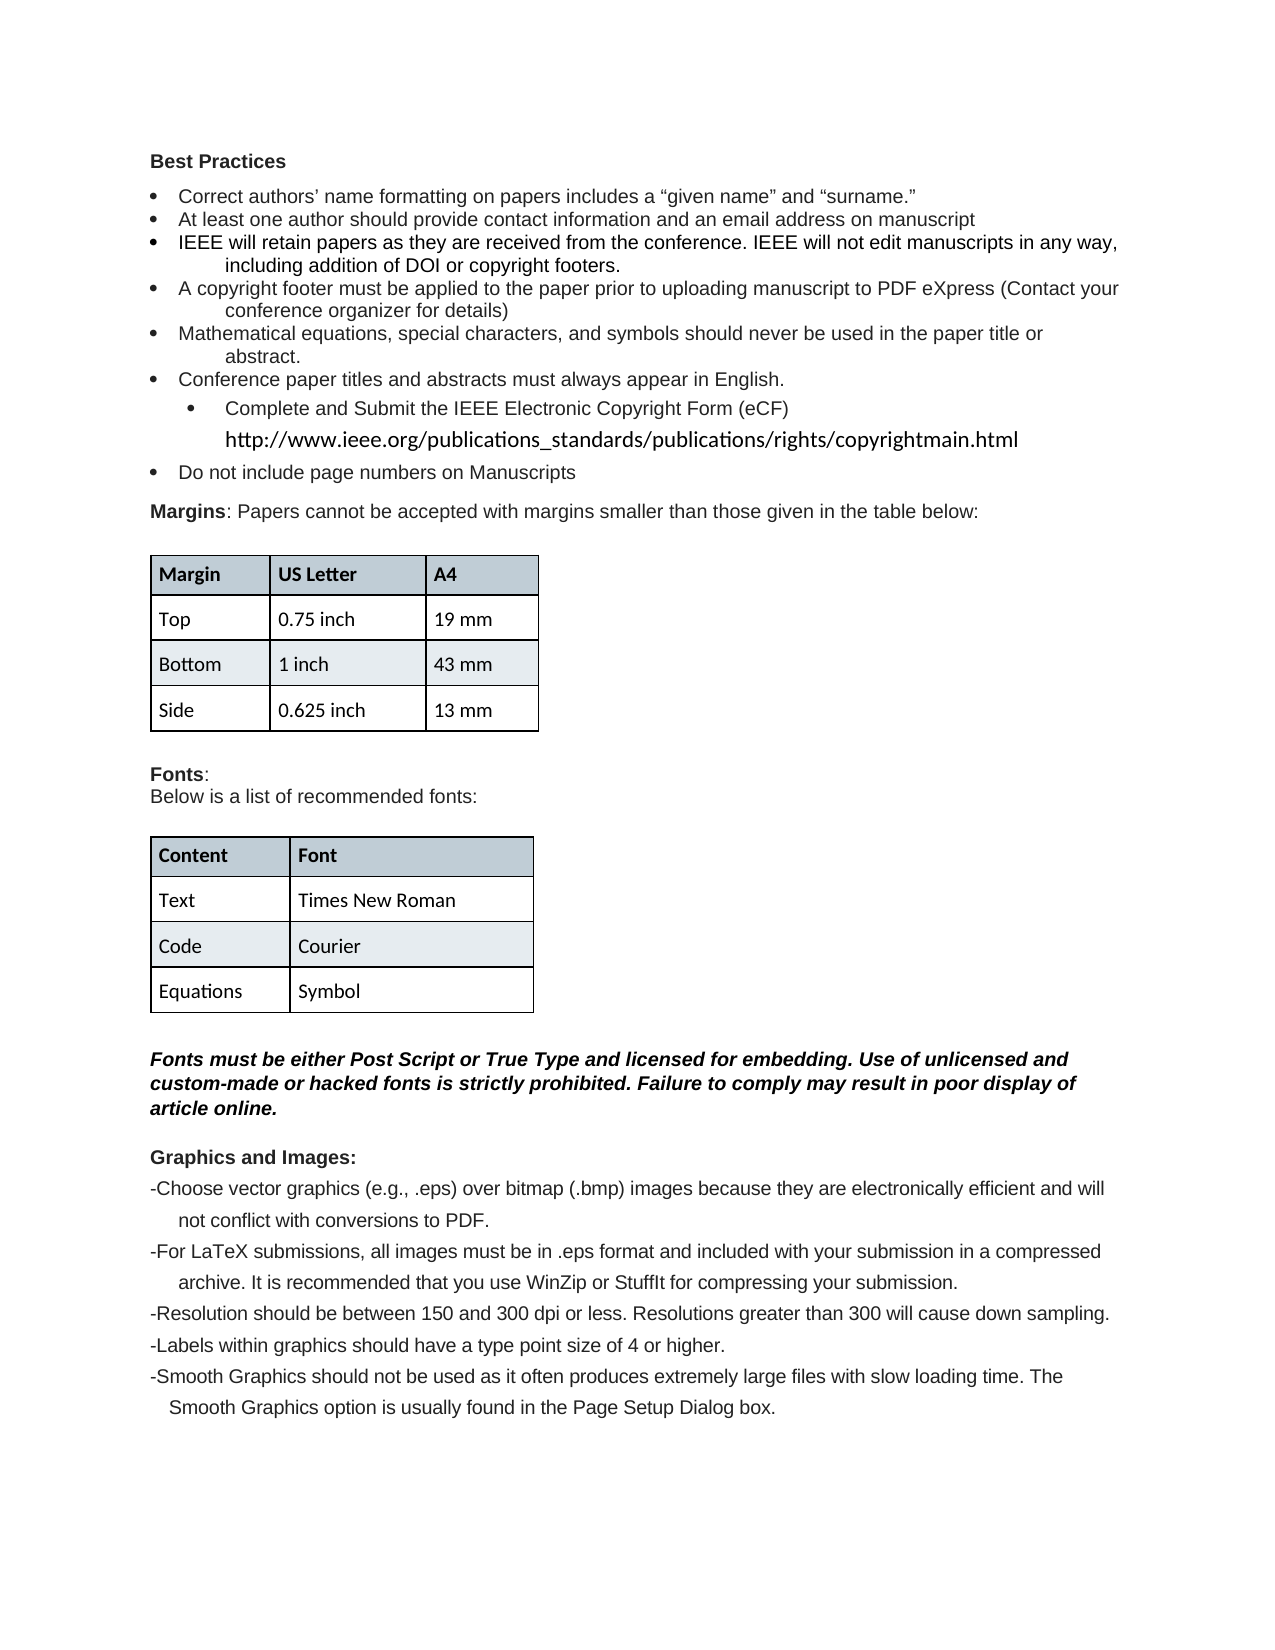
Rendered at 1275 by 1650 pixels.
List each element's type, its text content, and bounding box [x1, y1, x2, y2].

list Do not include page numbers on Manuscripts [150, 453, 1125, 484]
text Fonts must be either Post Script or True Type and licensed for embedding. Use of unlicensed and custom-made or hacked fonts is strictly prohibited. Failure to comply may result in poor display of article online. [150, 1013, 1125, 1119]
list IEEE will retain papers as they are received from the conference. IEEE will not edit manuscripts in any way, including addition of DOI or copyright footers. [150, 231, 1125, 276]
table_cell 1 inch [271, 641, 425, 685]
list Complete and Submit the IEEE Electronic Copyright Form (eCF) http://www.ieee.org/publications_standards/publications/rights/copyrightmain.html [187, 390, 1125, 453]
table_header US Letter [271, 556, 425, 594]
table_cell Bottom [152, 641, 269, 685]
text Fonts: Below is a list of recommended fonts: [150, 763, 1125, 836]
text Margins: Papers cannot be accepted with margins smaller than those given in the table below: [150, 499, 1125, 552]
table_cell 13 mm [427, 686, 538, 730]
text Best Practices [150, 150, 1125, 173]
table_cell Side [152, 686, 269, 730]
table_cell Equations [152, 968, 289, 1011]
table_cell 19 mm [427, 596, 538, 639]
table_header Margin [152, 556, 269, 594]
table_header A4 [427, 556, 538, 594]
list A copyright footer must be applied to the paper prior to uploading manuscript to PDF eXpress (Contact your conference organizer for details) [150, 276, 1125, 322]
table_cell Top [152, 596, 269, 639]
list At least one author should provide contact information and an email address on manuscript [150, 208, 1125, 231]
text -Smooth Graphics should not be used as it often produces extremely large files with slow loading time. The Smooth Graphics option is usually found in the Page Setup Dialog box. [150, 1356, 1125, 1419]
table_header Font [291, 838, 533, 876]
table_cell Courier [291, 922, 533, 966]
table_cell Text [152, 877, 289, 921]
list Correct authors’ name formatting on papers includes a “given name” and “surname.” [150, 185, 1125, 208]
table_cell Times New Roman [291, 877, 533, 921]
table_cell 0.75 inch [271, 596, 425, 639]
text Graphics and Images: [150, 1137, 1125, 1169]
list Mathematical equations, special characters, and symbols should never be used in the paper title or abstract. [150, 322, 1125, 367]
table_cell Code [152, 922, 289, 966]
table_header Content [152, 838, 289, 876]
text -For LaTeX submissions, all images must be in .eps format and included with your submission in a compressed archive. It is recommended that you use WinZip or StuffIt for compressing your submission. [150, 1231, 1125, 1294]
text -Resolution should be between 150 and 300 dpi or less. Resolutions greater than 300 will cause down sampling. [150, 1294, 1125, 1325]
table_cell 43 mm [427, 641, 538, 685]
table_cell Symbol [291, 968, 533, 1011]
text -Choose vector graphics (e.g., .eps) over bitmap (.bmp) images because they are electronically efficient and will not conflict with conversions to PDF. [150, 1169, 1125, 1231]
list Conference paper titles and abstracts must always appear in English. [150, 367, 1125, 390]
table_cell 0.625 inch [271, 686, 425, 730]
text -Labels within graphics should have a type point size of 4 or higher. [150, 1325, 1125, 1356]
